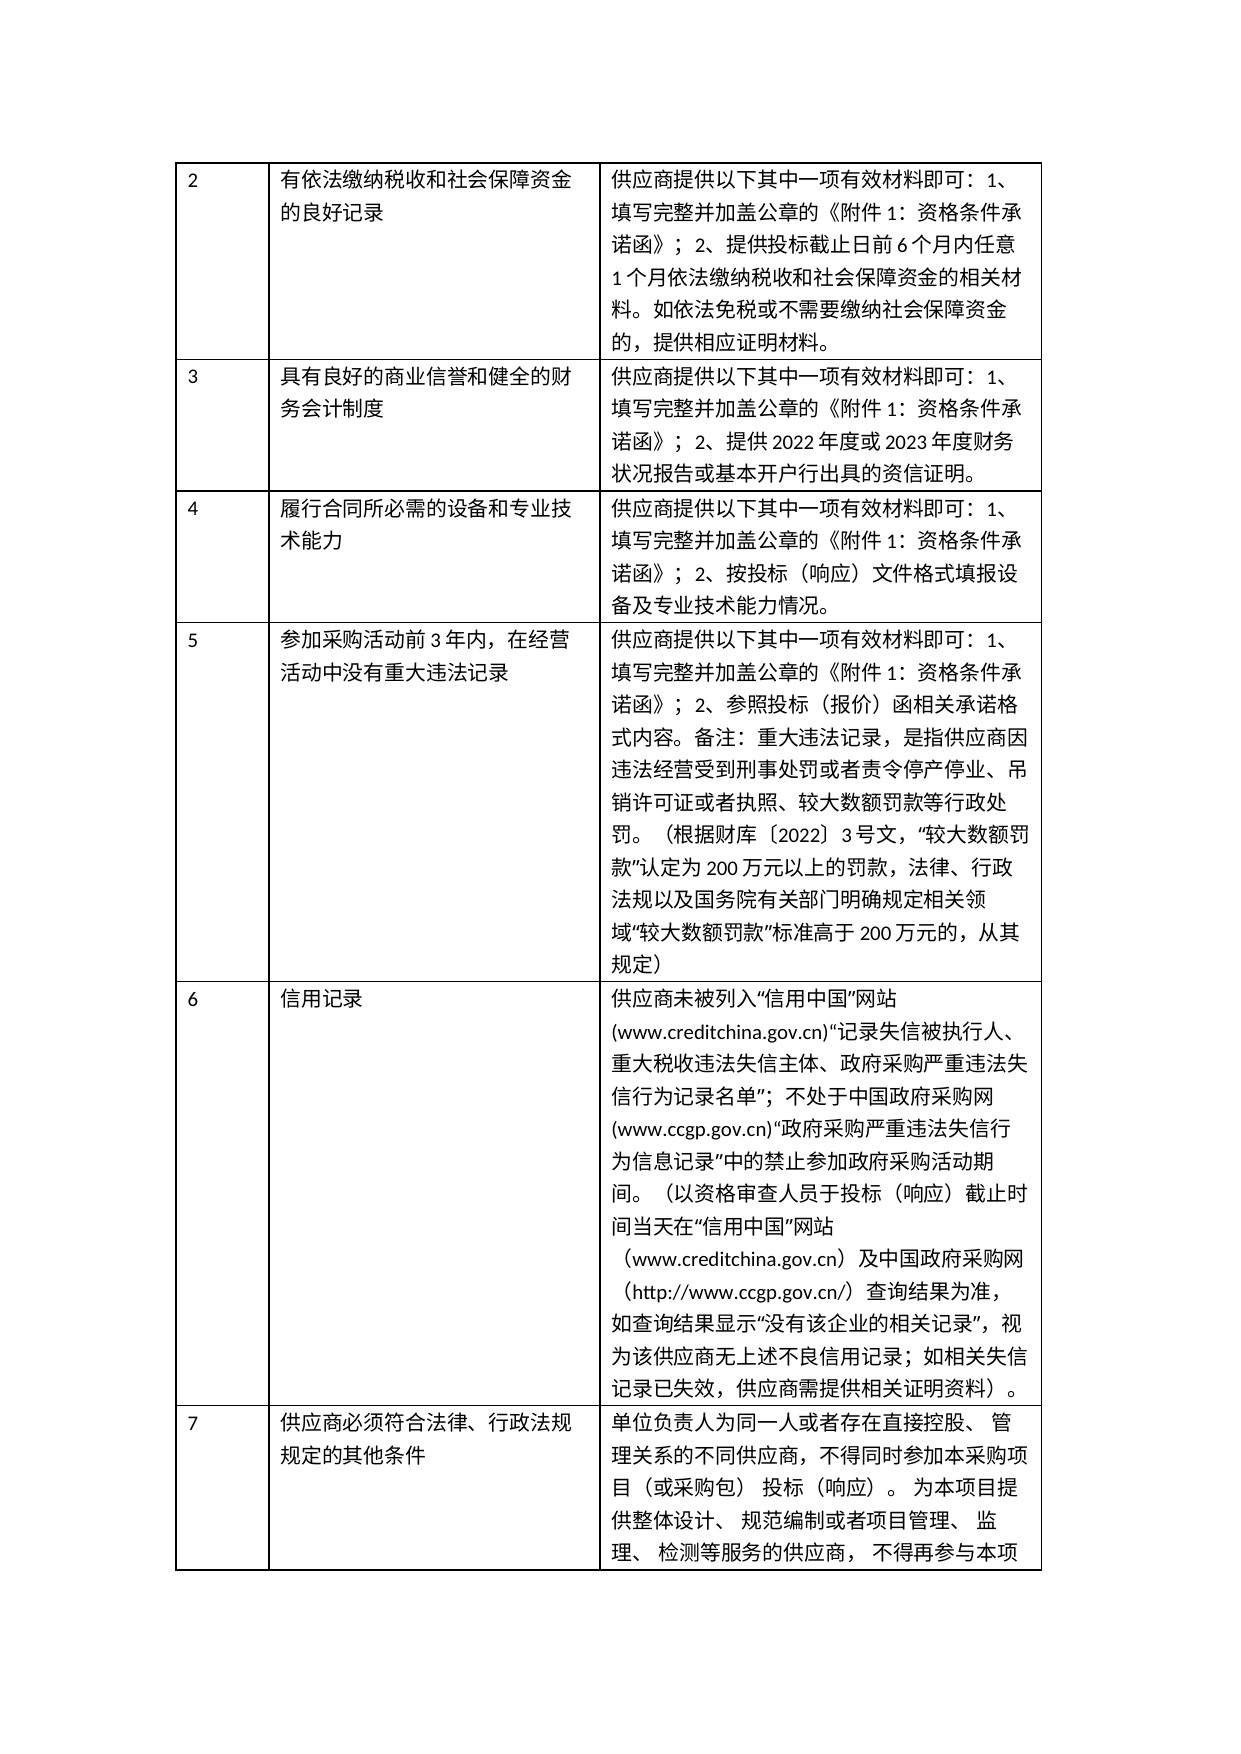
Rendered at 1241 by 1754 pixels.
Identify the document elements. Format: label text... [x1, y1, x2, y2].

table_cell 参加采购活动前3年内，在经营活动中没有重大违法记录 [270, 623, 599, 981]
table_cell 具有良好的商业信誉和健全的财务会计制度 [270, 360, 599, 490]
table_cell 供应商提供以下其中一项有效材料即可：1、填写完整并加盖公章的《附件1：资格条件承诺函》；2、按投标（响应）文件格式填报设备及专业技术能力情况。 [601, 492, 1041, 622]
table_cell 2 [177, 164, 268, 358]
table_cell 供应商提供以下其中一项有效材料即可：1、填写完整并加盖公章的《附件1：资格条件承诺函》；2、参照投标（报价）函相关承诺格式内容。备注：重大违法记录，是指供应商因违法经营受到刑事处罚或者责令停产停业、吊销许可证或者执照、较大数额罚款等行政处罚。（根据财库〔2022〕3号文，“较大数额罚款”认定为200万元以上的罚款，法律、行政法规以及国务院有关部门明确规定相关领域“较大数额罚款”标准高于200万元的，从其规定） [601, 623, 1041, 981]
table_cell 6 [177, 982, 268, 1405]
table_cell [601, 1406, 1041, 1569]
table_cell 5 [177, 623, 268, 981]
table_cell 供应商提供以下其中一项有效材料即可：1、填写完整并加盖公章的《附件1：资格条件承诺函》；2、提供投标截止日前6个月内任意1个月依法缴纳税收和社会保障资金的相关材料。如依法免税或不需要缴纳社会保障资金的，提供相应证明材料。 [601, 164, 1041, 358]
table_cell 供应商未被列入“信用中国”网站(www.creditchina.gov.cn)“记录失信被执行人、重大税收违法失信主体、政府采购严重违法失信行为记录名单”；不处于中国政府采购网(www.ccgp.gov.cn)“政府采购严重违法失信行为信息记录”中的禁止参加政府采购活动期间。（以资格审查人员于投标（响应）截止时间当天在“信用中国”网站（www.creditchina.gov.cn）及中国政府采购网（http://www.ccgp.gov.cn/）查询结果为准，如查询结果显示“没有该企业的相关记录”，视为该供应商无上述不良信用记录；如相关失信记录已失效，供应商需提供相关证明资料）。 [601, 982, 1041, 1405]
table_cell 履行合同所必需的设备和专业技术能力 [270, 492, 599, 622]
table_cell 信用记录 [270, 982, 599, 1405]
table_cell 3 [177, 360, 268, 490]
table_cell 有依法缴纳税收和社会保障资金的良好记录 [270, 164, 599, 358]
table_cell 4 [177, 492, 268, 622]
table_cell 7 [177, 1406, 268, 1569]
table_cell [270, 1406, 599, 1569]
table_cell 供应商提供以下其中一项有效材料即可：1、填写完整并加盖公章的《附件1：资格条件承诺函》；2、提供2022年度或2023年度财务状况报告或基本开户行出具的资信证明。 [601, 360, 1041, 490]
